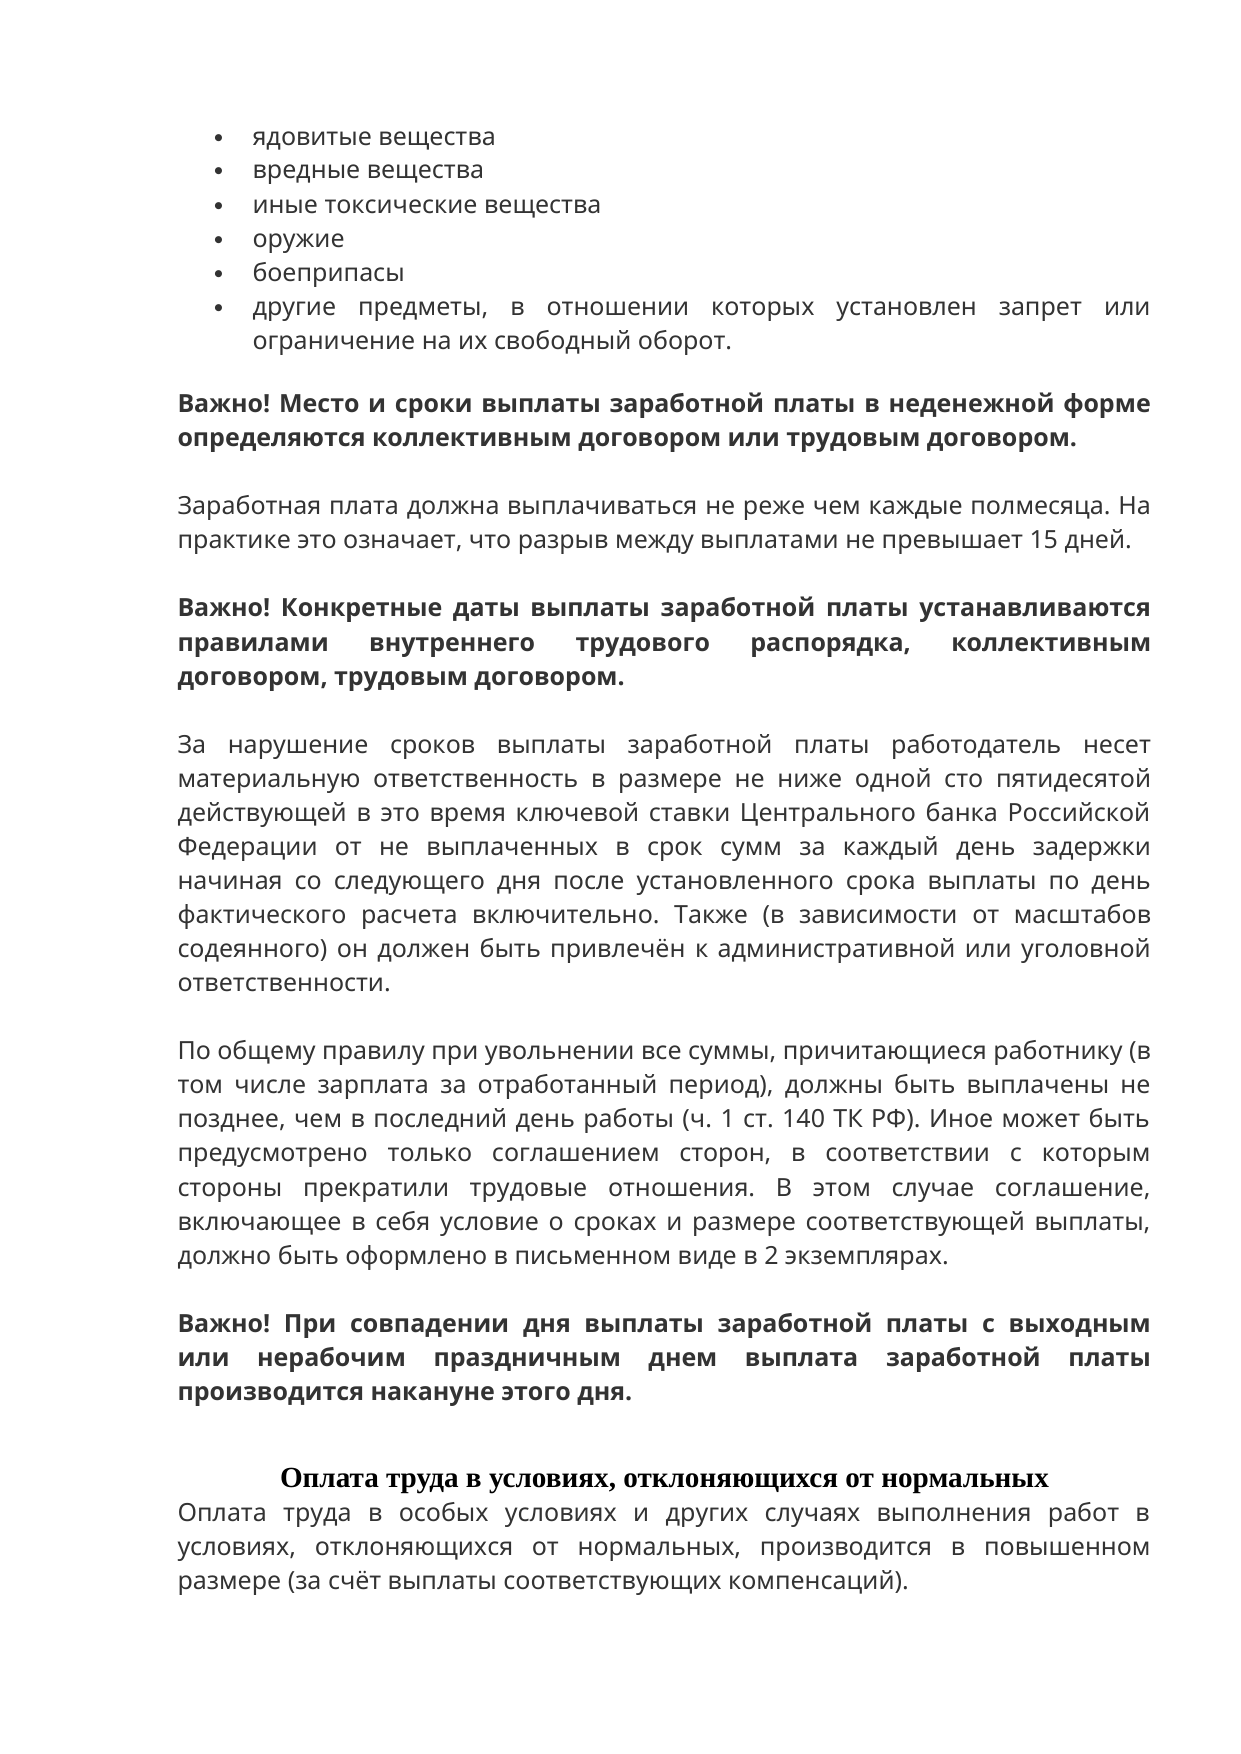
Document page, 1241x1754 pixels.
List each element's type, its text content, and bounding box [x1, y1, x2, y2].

text Важно! При совпадении дня выплаты заработной платы с выходным или нерабочим праздничным днем выплата заработной платы производится накануне этого дня. [177, 1305, 1152, 1408]
text Заработная плата должна выплачиваться не реже чем каждые полмесяца. На практике это означает, что разрыв между выплатами не превышает 15 дней. [177, 488, 1152, 556]
text Оплата труда в условиях, отклоняющихся от нормальных [177, 1461, 1152, 1494]
list иные токсические вещества [215, 186, 1152, 220]
text Оплата труда в особых условиях и других случаях выполнения работ в условиях, отклоняющихся от нормальных, производится в повышенном размере (за счёт выплаты соответствующих компенсаций). [177, 1494, 1152, 1596]
text Важно! Конкретные даты выплаты заработной платы устанавливаются правилами внутреннего трудового распорядка, коллективным договором, трудовым договором. [177, 590, 1152, 692]
list боеприпасы [215, 254, 1152, 288]
list вредные вещества [215, 152, 1152, 186]
text По общему правилу при увольнении все суммы, причитающиеся работнику (в том числе зарплата за отработанный период), должны быть выплачены не позднее, чем в последний день работы (ч. 1 ст. 140 ТК РФ). Иное может быть предусмотрено только соглашением сторон, в соответствии с которым стороны прекратили трудовые отношения. В этом случае соглашение, включающее в себя условие о сроках и размере соответствующей выплаты, должно быть оформлено в письменном виде в 2 экземплярах. [177, 1033, 1152, 1271]
list ядовитые вещества [215, 118, 1152, 152]
list другие предметы, в отношении которых установлен запрет или ограничение на их свободный оборот. [215, 288, 1152, 357]
text Важно! Место и сроки выплаты заработной платы в неденежной форме определяются коллективным договором или трудовым договором. [177, 386, 1152, 454]
list оружие [215, 220, 1152, 254]
text За нарушение сроков выплаты заработной платы работодатель несет материальную ответственность в размере не ниже одной сто пятидесятой действующей в это время ключевой ставки Центрального банка Российской Федерации от не выплаченных в срок сумм за каждый день задержки начиная со следующего дня после установленного срока выплаты по день фактического расчета включительно. Также (в зависимости от масштабов содеянного) он должен быть привлечён к административной или уголовной ответственности. [177, 726, 1152, 999]
